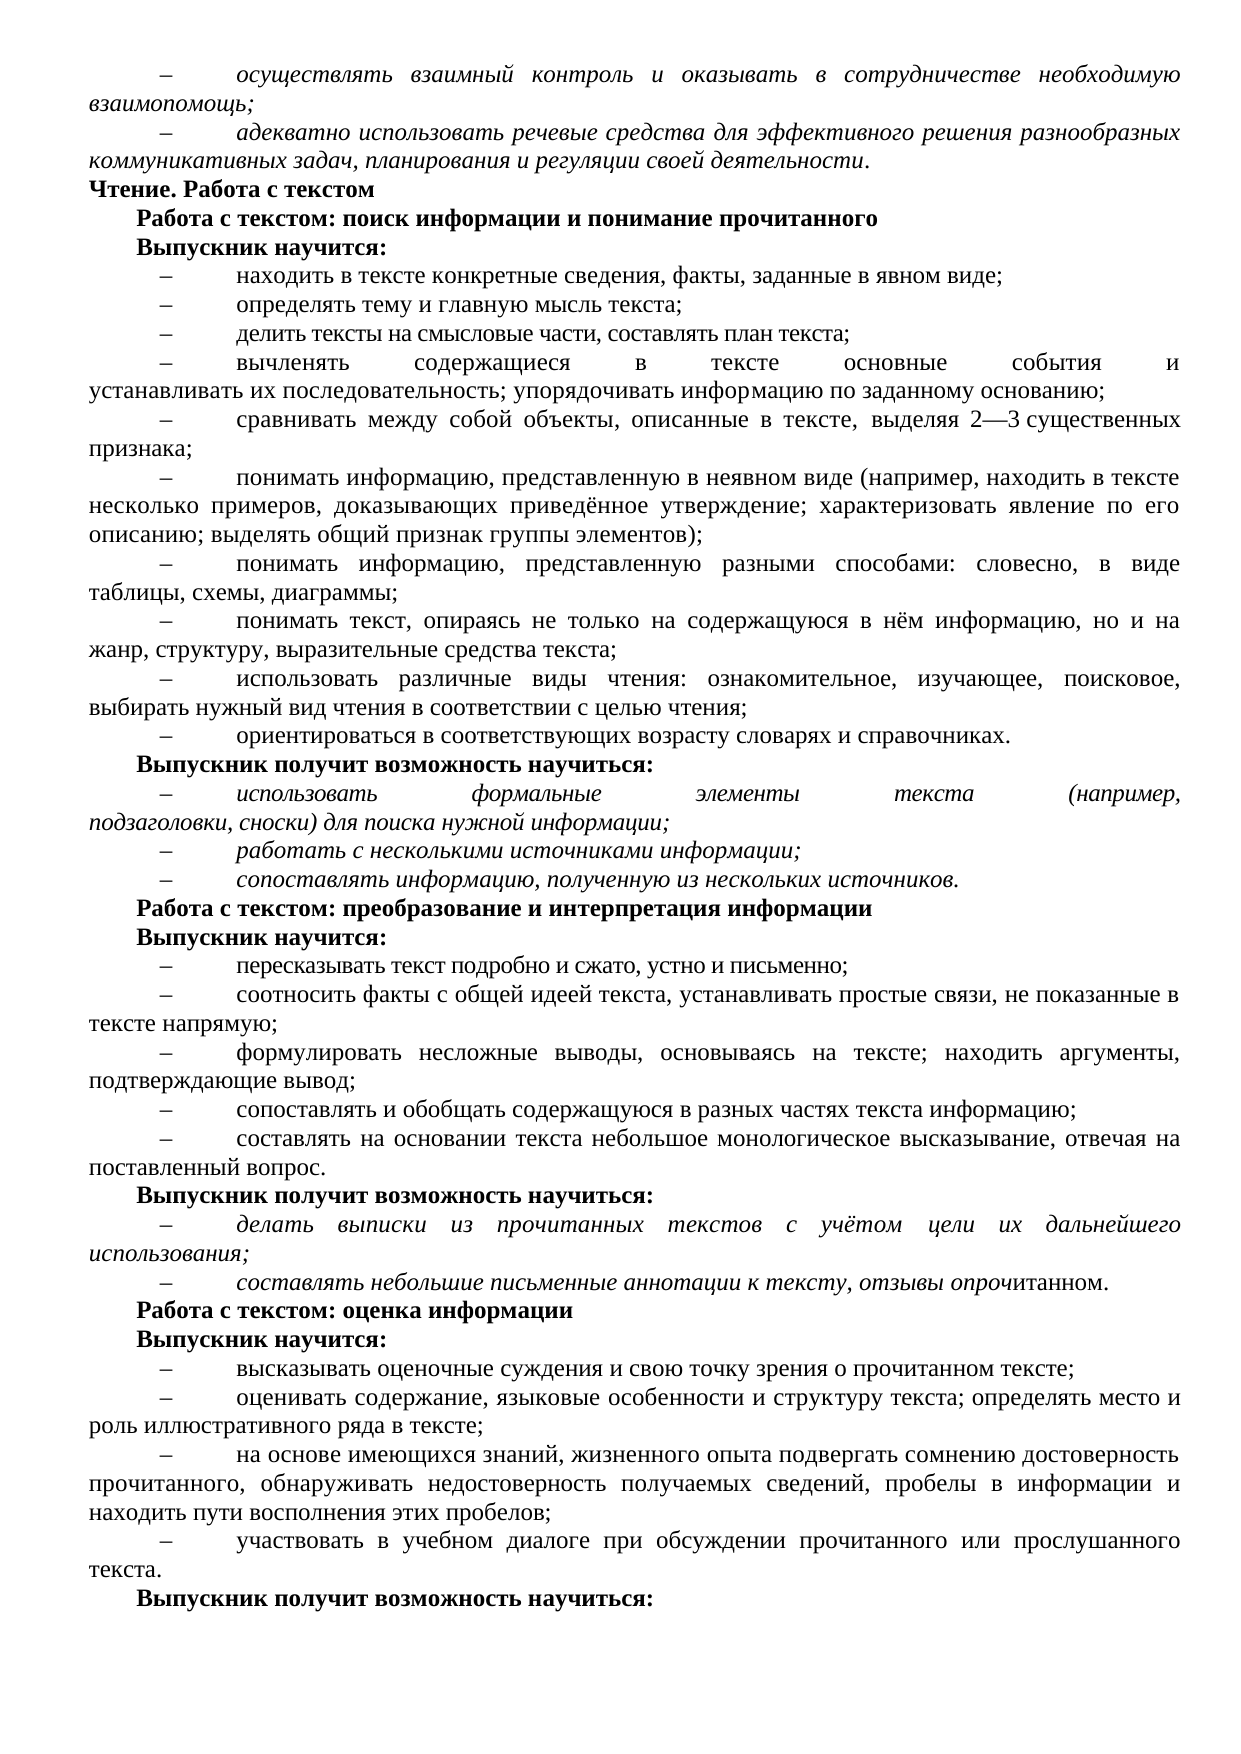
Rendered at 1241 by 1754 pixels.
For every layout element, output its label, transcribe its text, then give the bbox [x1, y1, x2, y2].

text Выпускник научится: [89, 922, 1181, 950]
list составлять на основании текста небольшое монологическое высказывание, отвечая на поставленный вопрос. [89, 1123, 1181, 1180]
text Выпускник научится: [89, 232, 1181, 260]
list формулировать несложные выводы, основываясь на тексте; находить аргументы, подтверждающие вывод; [89, 1037, 1181, 1094]
text Выпускник получит возможность научиться: [89, 1583, 1181, 1612]
list пересказывать текст подробно и сжато, устно и письменно; [89, 950, 1181, 979]
list определять тему и главную мысль текста; [89, 289, 1181, 318]
list составлять небольшие письменные аннотации к тексту, отзывы опрочитанном. [89, 1267, 1181, 1295]
list на основе имеющихся знаний, жизненного опыта подвергать сомнению достоверность прочитанного, обнаруживать недостоверность получаемых сведений, пробелы в информации и находить пути восполнения этих пробелов; [89, 1439, 1181, 1525]
list делить тексты на смысловые части, составлять план текста; [89, 318, 1181, 347]
list соотносить факты с общей идеей текста, устанавливать простые связи, не показанные в тексте напрямую; [89, 979, 1181, 1037]
list понимать информацию, представленную в неявном виде (например, находить в тексте несколько примеров, доказывающих приведённое утверждение; характеризовать явление по его описанию; выделять общий признак группы элементов); [89, 462, 1181, 548]
list вычленять содержащиеся в тексте основные события и устанавливать их последовательность; упорядочивать информацию по заданному основанию; [89, 347, 1181, 404]
list работать с несколькими источниками информации; [89, 835, 1181, 864]
list использовать различные виды чтения: ознакомительное, изучающее, поисковое, выбирать нужный вид чтения в соответствии с целью чтения; [89, 663, 1181, 720]
text Выпускник получит возможность научиться: [89, 749, 1181, 778]
list понимать текст, опираясь не только на содержащуюся в нём информацию, но и на жанр, структуру, выразительные средства текста; [89, 605, 1181, 663]
text Выпускник получит возможность научиться: [89, 1180, 1181, 1209]
list сравнивать между собой объекты, описанные в тексте, выделяя 2—3 существенных признака; [89, 404, 1181, 462]
list находить в тексте конкретные сведения, факты, заданные в явном виде; [89, 260, 1181, 289]
text Выпускник научится: [89, 1324, 1181, 1353]
text Чтение. Работа с текстом [89, 174, 1181, 203]
list понимать информацию, представленную разными способами: словесно, в виде таблицы, схемы, диаграммы; [89, 548, 1181, 605]
list участвовать в учебном диалоге при обсуждении прочитанного или прослушанного текста. [89, 1525, 1181, 1583]
list оценивать содержание, языковые особенности и структуру текста; определять место и роль иллюстративного ряда в тексте; [89, 1382, 1181, 1439]
list использовать формальные элементы текста (например, подзаголовки, сноски) для поиска нужной информации; [89, 778, 1181, 835]
text Работа с текстом: поиск информации и понимание прочитанного [89, 203, 1181, 232]
list осуществлять взаимный контроль и оказывать в сотрудничестве необходимую взаимопомощь; [89, 59, 1181, 117]
text Работа с текстом: преобразование и интерпретация информации [89, 893, 1181, 922]
list сопоставлять информацию, полученную из нескольких источников. [89, 864, 1181, 893]
list высказывать оценочные суждения и свою точку зрения о прочитанном тексте; [89, 1353, 1181, 1382]
list адекватно использовать речевые средства для эффективного решения разнообразных коммуникативных задач, планирования и регуляции своей деятельности. [89, 117, 1181, 174]
list сопоставлять и обобщать содержащуюся в разных частях текста информацию; [89, 1094, 1181, 1123]
list ориентироваться в соответствующих возрасту словарях и справочниках. [89, 720, 1181, 749]
list делать выписки из прочитанных текстов с учётом цели их дальнейшего использования; [89, 1209, 1181, 1267]
text Работа с текстом: оценка информации [89, 1295, 1181, 1324]
